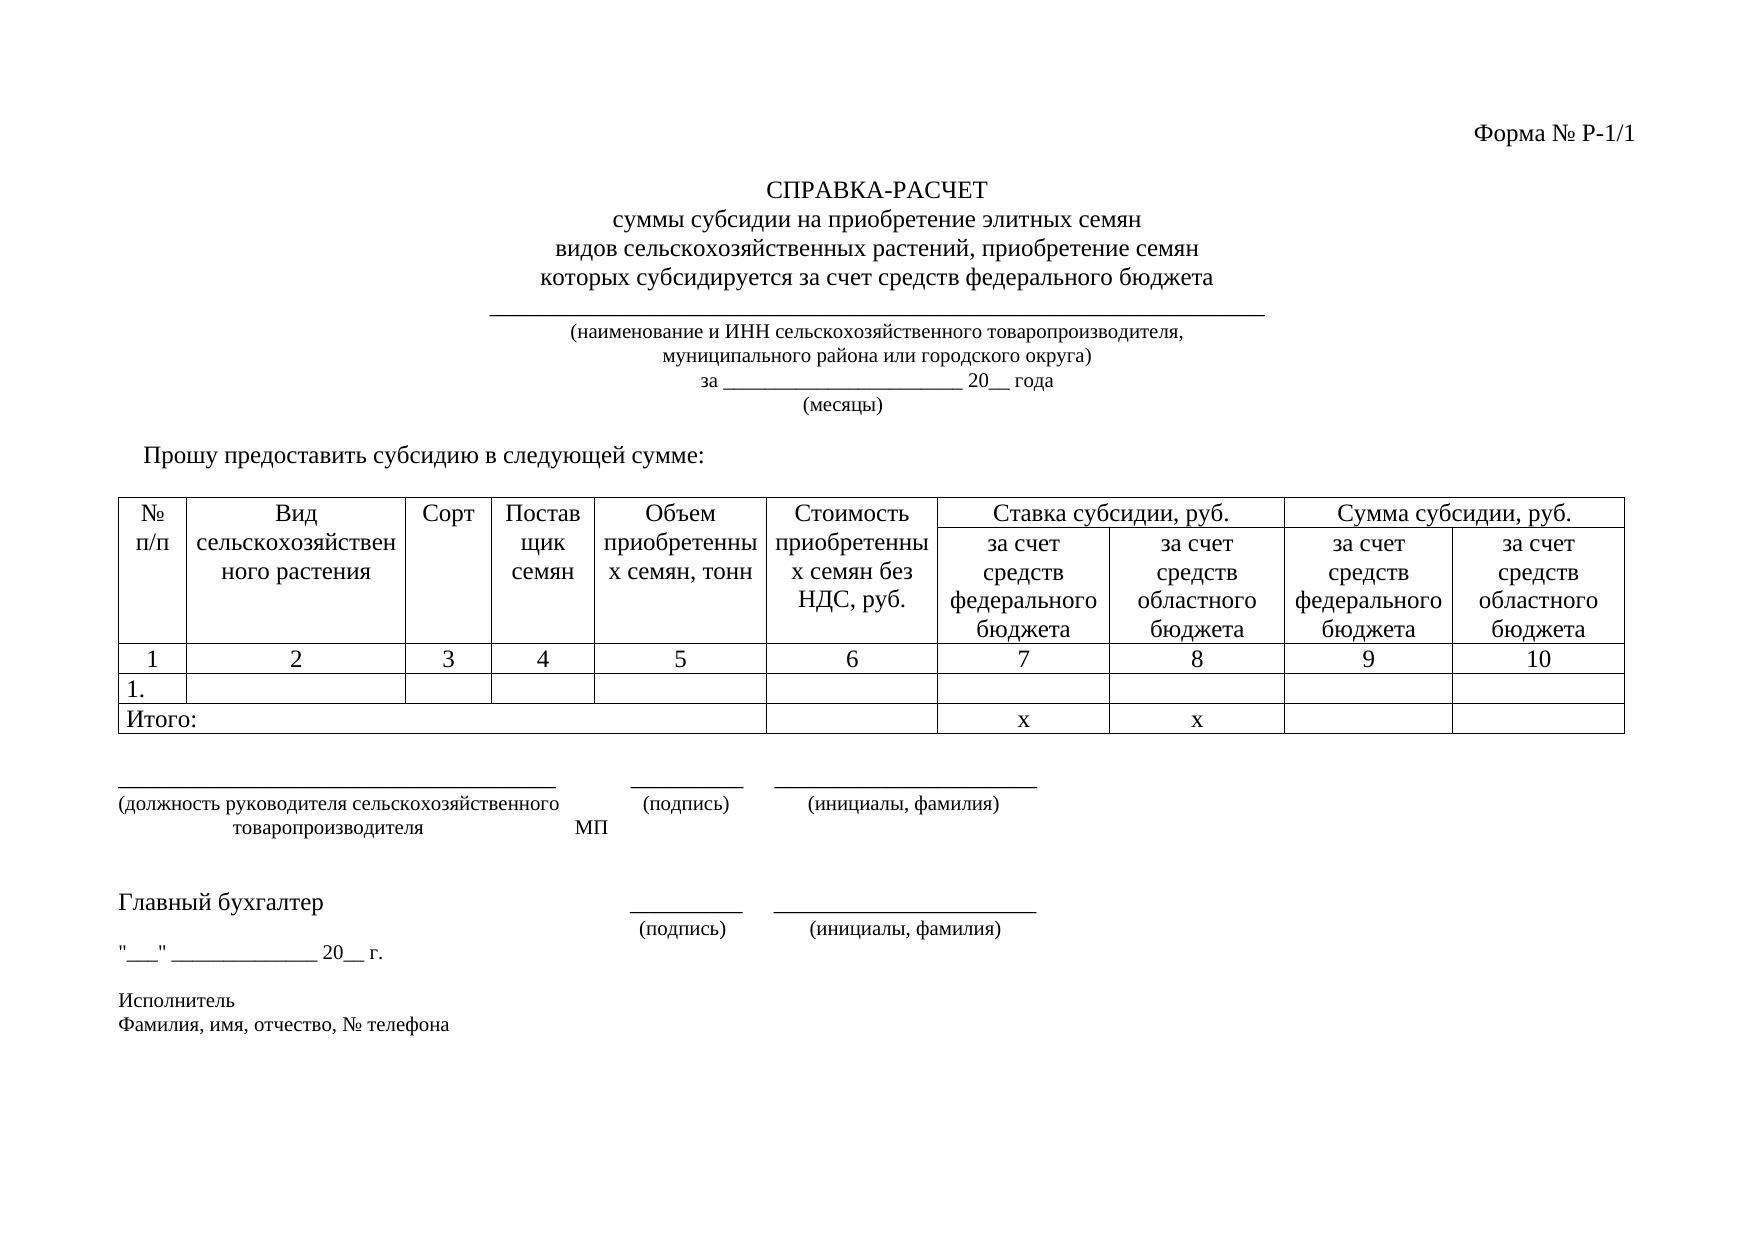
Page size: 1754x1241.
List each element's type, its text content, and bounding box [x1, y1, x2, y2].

table_cell 6 [767, 644, 937, 673]
table_cell 1. [119, 674, 186, 703]
text Главный бухгалтер _________ _____________________ [118, 887, 1636, 916]
table_cell [595, 674, 766, 703]
table_cell за счет средств федерального бюджета [938, 528, 1109, 643]
text которых субсидируется за счет средств федерального бюджета [118, 262, 1636, 291]
table_cell 9 [1285, 644, 1452, 673]
table_header Стоимость приобретенных семян без НДС, руб. [767, 498, 937, 643]
table_cell x [938, 704, 1109, 732]
table_cell [1285, 674, 1452, 703]
text видов сельскохозяйственных растений, приобретение семян [118, 233, 1636, 262]
table_cell [406, 674, 491, 703]
table_cell [1110, 674, 1284, 703]
table_cell 5 [595, 644, 766, 673]
text товаропроизводителя МП [118, 815, 1636, 839]
text (месяцы) [708, 392, 1636, 416]
text муниципального района или городского округа) [118, 343, 1636, 367]
text (наименование и ИНН сельскохозяйственного товаропроизводителя, [118, 319, 1636, 343]
table_cell 10 [1453, 644, 1624, 673]
table_header Ставка субсидии, руб. [938, 498, 1284, 527]
text Исполнитель [118, 988, 1636, 1012]
table_header Вид сельскохозяйственного растения [187, 498, 405, 643]
table_cell 2 [187, 644, 405, 673]
table_cell 3 [406, 644, 491, 673]
table_cell [1453, 674, 1624, 703]
text за _______________________ 20__ года [118, 367, 1636, 392]
table_header № п/п [119, 498, 186, 643]
table_cell 7 [938, 644, 1109, 673]
text (подпись) (инициалы, фамилия) [118, 916, 1636, 940]
table_cell [187, 674, 405, 703]
table_cell за счет средств областного бюджета [1453, 528, 1624, 643]
text "___" ______________ 20__ г. [118, 940, 1636, 964]
text Прошу предоставить субсидию в следующей сумме: [118, 440, 1636, 468]
table_cell за счет средств областного бюджета [1110, 528, 1284, 643]
text (должность руководителя сельскохозяйственного (подпись) (инициалы, фамилия) [118, 791, 1636, 815]
table_cell Итого: [119, 704, 766, 732]
text ______________________________________________________________ [118, 291, 1636, 319]
table_header Поставщик семян [492, 498, 594, 643]
text ___________________________________ _________ _____________________ [118, 762, 1636, 791]
table_cell 1 [119, 644, 186, 673]
table_cell x [1110, 704, 1284, 732]
table_cell [767, 674, 937, 703]
table_header Сорт [406, 498, 491, 643]
text Фамилия, имя, отчество, № телефона [118, 1012, 1636, 1036]
table_cell [1285, 704, 1452, 732]
text Форма № Р-1/1 [1372, 118, 1636, 147]
table_cell за счет средств федерального бюджета [1285, 528, 1452, 643]
table_cell 4 [492, 644, 594, 673]
table_cell [1453, 704, 1624, 732]
table_cell [938, 674, 1109, 703]
table_cell 8 [1110, 644, 1284, 673]
text СПРАВКА-РАСЧЕТ [118, 176, 1636, 204]
text суммы субсидии на приобретение элитных семян [118, 204, 1636, 233]
table_cell [767, 704, 937, 732]
table_header Сумма субсидии, руб. [1285, 498, 1624, 527]
table_header Объем приобретенных семян, тонн [595, 498, 766, 643]
table_cell [492, 674, 594, 703]
